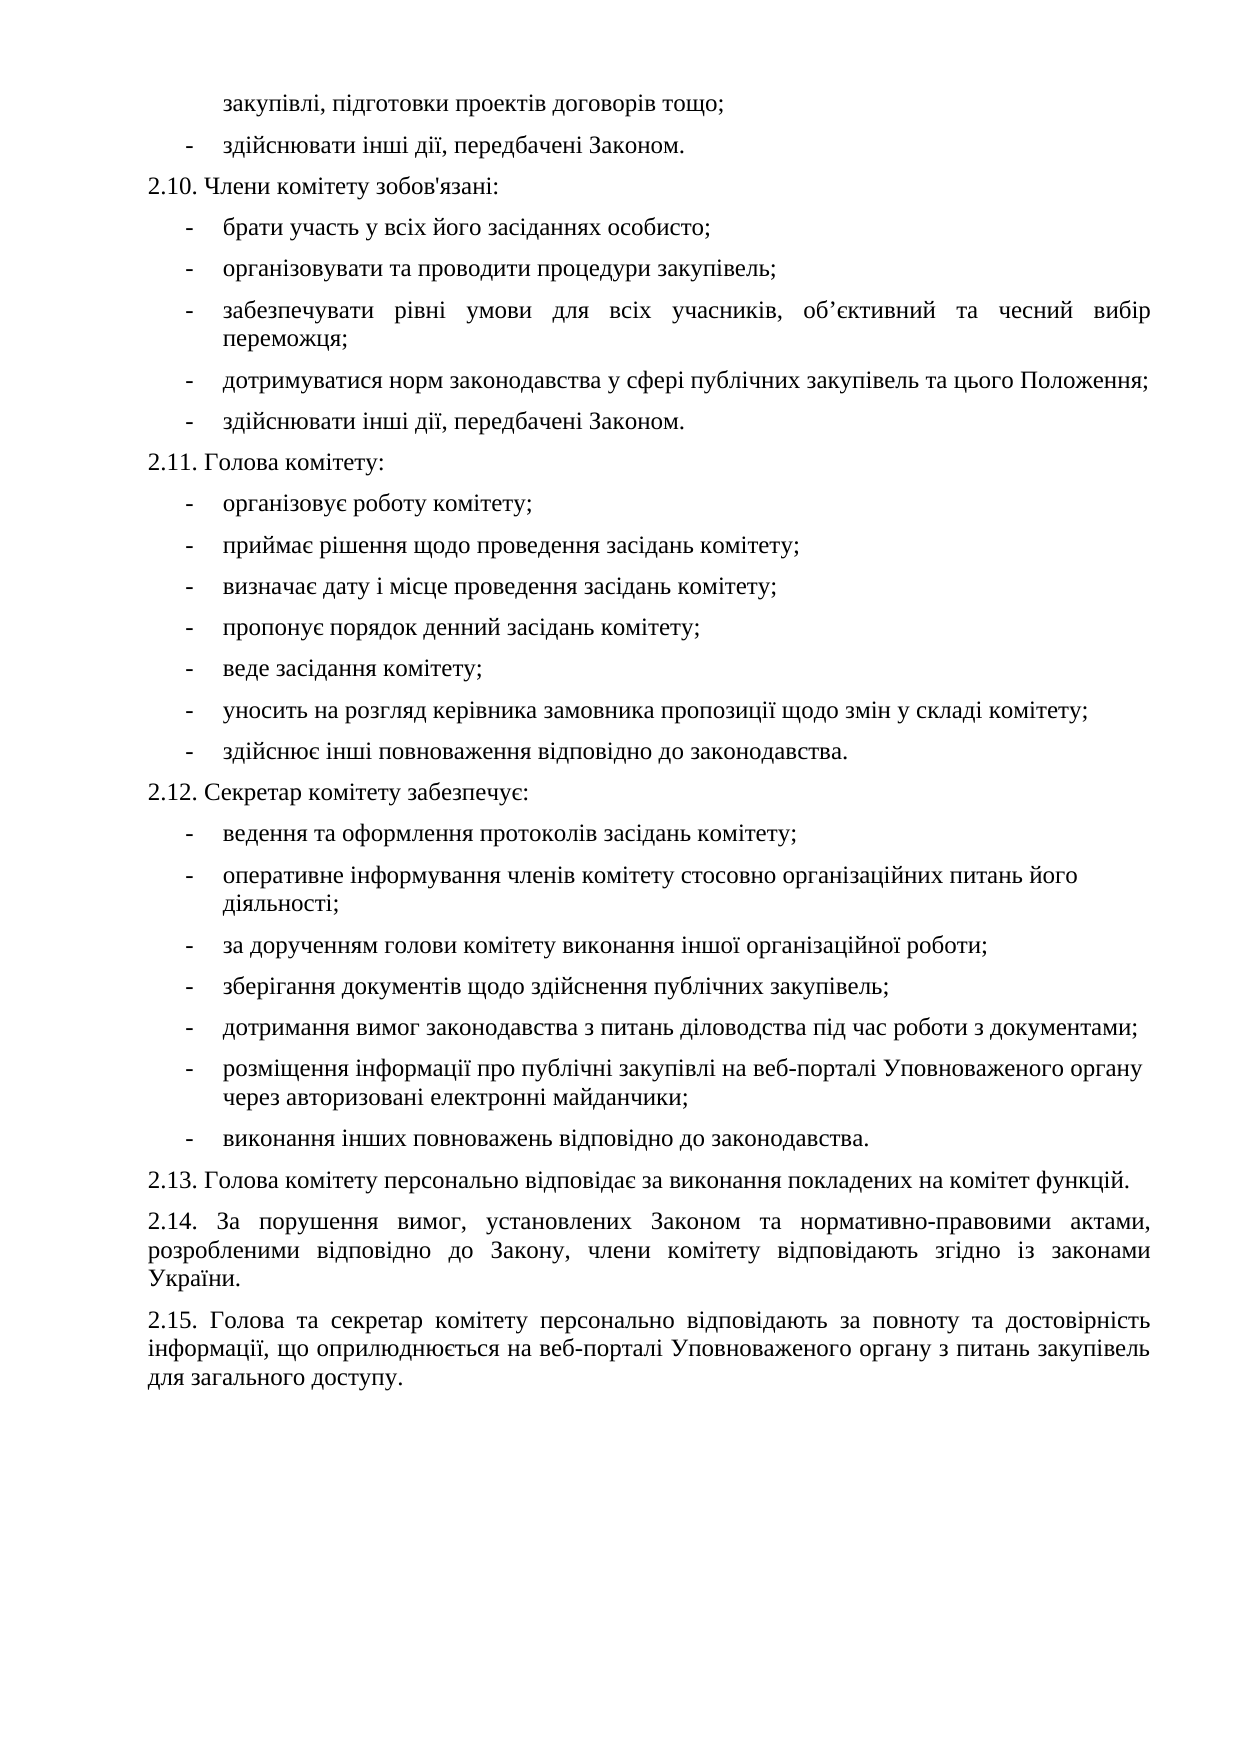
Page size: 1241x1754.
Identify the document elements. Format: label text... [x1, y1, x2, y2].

list брати участь у всіх його засіданнях особисто; [185, 212, 1152, 241]
list за дорученням голови комітету виконання іншої організаційної роботи; [185, 930, 1152, 958]
list організовує роботу комітету; [185, 488, 1152, 517]
list веде засідання комітету; [185, 653, 1152, 682]
list здійснює інші повноваження відповідно до законодавства. [185, 736, 1152, 765]
list забезпечувати рівні умови для всіх учасників, об’єктивний та чесний вибір переможця; [185, 295, 1152, 352]
list уносить на розгляд керівника замовника пропозиції щодо змін у складі комітету; [185, 695, 1152, 723]
text 2.10. Члени комітету зобов'язані: [148, 171, 1152, 200]
list здійснювати інші дії, передбачені Законом. [185, 130, 1152, 158]
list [185, 88, 1152, 117]
list пропонує порядок денний засідань комітету; [185, 612, 1152, 641]
list дотримуватися норм законодавства у сфері публічних закупівель та цього Положення; [185, 365, 1152, 393]
list розміщення інформації про публічні закупівлі на веб-порталі Уповноваженого органу через авторизовані електронні майданчики; [185, 1053, 1152, 1111]
list визначає дату і місце проведення засідань комітету; [185, 571, 1152, 600]
list оперативне інформування членів комітету стосовно організаційних питань його діяльності; [185, 860, 1152, 917]
text 2.15. Голова та секретар комітету персонально відповідають за повноту та достовірність інформації, що оприлюднюється на веб-порталі Уповноваженого органу з питань закупівель для загального доступу. [148, 1305, 1152, 1391]
list приймає рішення щодо проведення засідань комітету; [185, 530, 1152, 558]
text 2.11. Голова комітету: [148, 447, 1152, 476]
list здійснювати інші дії, передбачені Законом. [185, 406, 1152, 435]
text 2.12. Секретар комітету забезпечує: [148, 777, 1152, 806]
list виконання інших повноважень відповідно до законодавства. [185, 1123, 1152, 1152]
list ведення та оформлення протоколів засідань комітету; [185, 818, 1152, 847]
list організовувати та проводити процедури закупівель; [185, 253, 1152, 282]
list дотримання вимог законодавства з питань діловодства під час роботи з документами; [185, 1012, 1152, 1041]
text 2.13. Голова комітету персонально відповідає за виконання покладених на комітет функцій. [148, 1165, 1152, 1193]
list зберігання документів щодо здійснення публічних закупівель; [185, 971, 1152, 1000]
text 2.14. За порушення вимог, установлених Законом та нормативно-правовими актами, розробленими відповідно до Закону, члени комітету відповідають згідно із законами України. [148, 1206, 1152, 1292]
